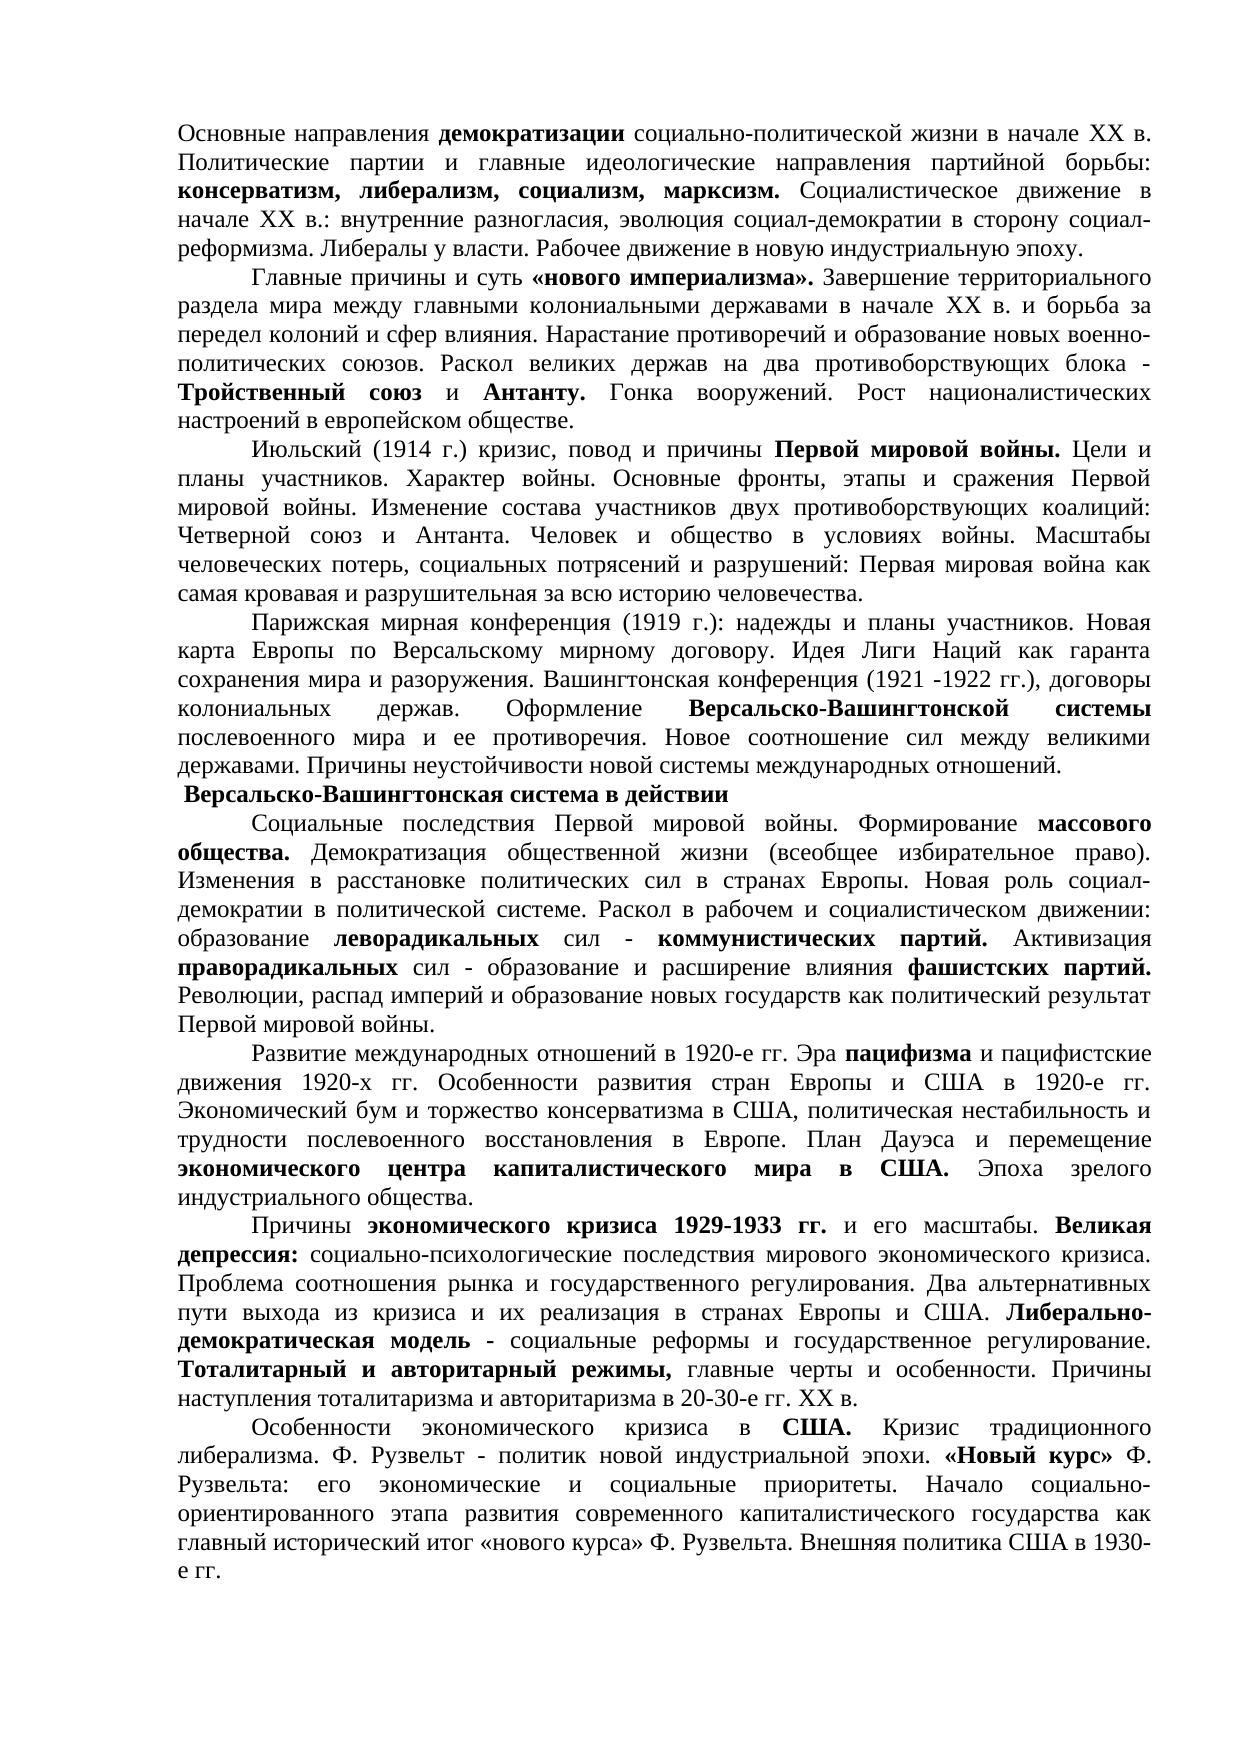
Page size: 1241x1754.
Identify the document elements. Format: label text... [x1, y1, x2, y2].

text Социальные последствия Первой мировой войны. Формирование массового общества. Демократизация общественной жизни (всеобщее избирательное право). Изменения в расстановке политических сил в странах Европы. Новая роль социал-демократии в политической системе. Раскол в рабочем и социалистическом движении: образование леворадикальных сил - коммунистических партий. Активизация праворадикальных сил - образование и расширение влияния фашистских партий. Революции, распад империй и образование новых государств как политический результат Первой мировой войны. [177, 808, 1152, 1038]
text Парижская мирная конференция (.): надежды и планы участников. Новая карта Европы по Версальскому мирному договору. Идея Лиги Наций как гаранта сохранения мира и разоружения. Вашингтонская конференция (1921 -1922 гг.), договоры колониальных держав. Оформление Версальско-Вашингтонской системы послевоенного мира и ее противоречия. Новое соотношение сил между великими державами. Причины неустойчивости новой системы международных отношений. [177, 607, 1152, 779]
text Июльский (.) кризис, повод и причины Первой мировой войны. Цели и планы участников. Характер войны. Основные фронты, этапы и сражения Первой мировой войны. Изменение состава участников двух противоборствующих коалиций: Четверной союз и Антанта. Человек и общество в условиях войны. Масштабы человеческих потерь, социальных потрясений и разрушений: Первая мировая война как самая кровавая и разрушительная за всю историю человечества. [177, 434, 1152, 607]
text Основные направления демократизации социально-политической жизни в начале XX в. Политические партии и главные идеологические направления партийной борьбы: консерватизм, либерализм, социализм, марксизм. Социалистическое движение в начале XX в.: внутренние разногласия, эволюция социал-демократии в сторону социал-реформизма. Либералы у власти. Рабочее движение в новую индустриальную эпоху. [177, 118, 1152, 262]
text Развитие международных отношений в 1920-е гг. Эра пацифизма и пацифистские движения 1920-х гг. Особенности развития стран Европы и США в 1920-е гг. Экономический бум и торжество консерватизма в США, политическая нестабильность и трудности послевоенного восстановления в Европе. План Дауэса и перемещение экономического центра капиталистического мира в США. Эпоха зрелого индустриального общества. [177, 1038, 1152, 1211]
text Главные причины и суть «нового империализма». Завершение территориального раздела мира между главными колониальными державами в начале XX в. и борьба за передел колоний и сфер влияния. Нарастание противоречий и образование новых военно-политических союзов. Раскол великих держав на два противоборствующих блока - Тройственный союз и Антанту. Гонка вооружений. Рост националистических настроений в европейском обществе. [177, 262, 1152, 434]
text Особенности экономического кризиса в США. Кризис традиционного либерализма. Ф. Рузвельт - политик новой индустриальной эпохи. «Новый курс» Ф. Рузвельта: его экономические и социальные приоритеты. Начало социально-ориентированного этапа развития современного капиталистического государства как главный исторический итог «нового курса» Ф. Рузвельта. Внешняя политика США в 1930-е гг. [177, 1412, 1152, 1584]
text Причины экономического кризиса 1929-1933 гг. и его масштабы. Великая депрессия: социально-психологические последствия мирового экономического кризиса. Проблема соотношения рынка и государственного регулирования. Два альтернативных пути выхода из кризиса и их реализация в странах Европы и США. Либерально-демократическая модель - социальные реформы и государственное регулирование. Тоталитарный и авторитарный режимы, главные черты и особенности. Причины наступления тоталитаризма и авторитаризма в 20-30-е гг. XX в. [177, 1211, 1152, 1412]
text Версальско-Вашингтонская система в действии [177, 779, 1152, 808]
